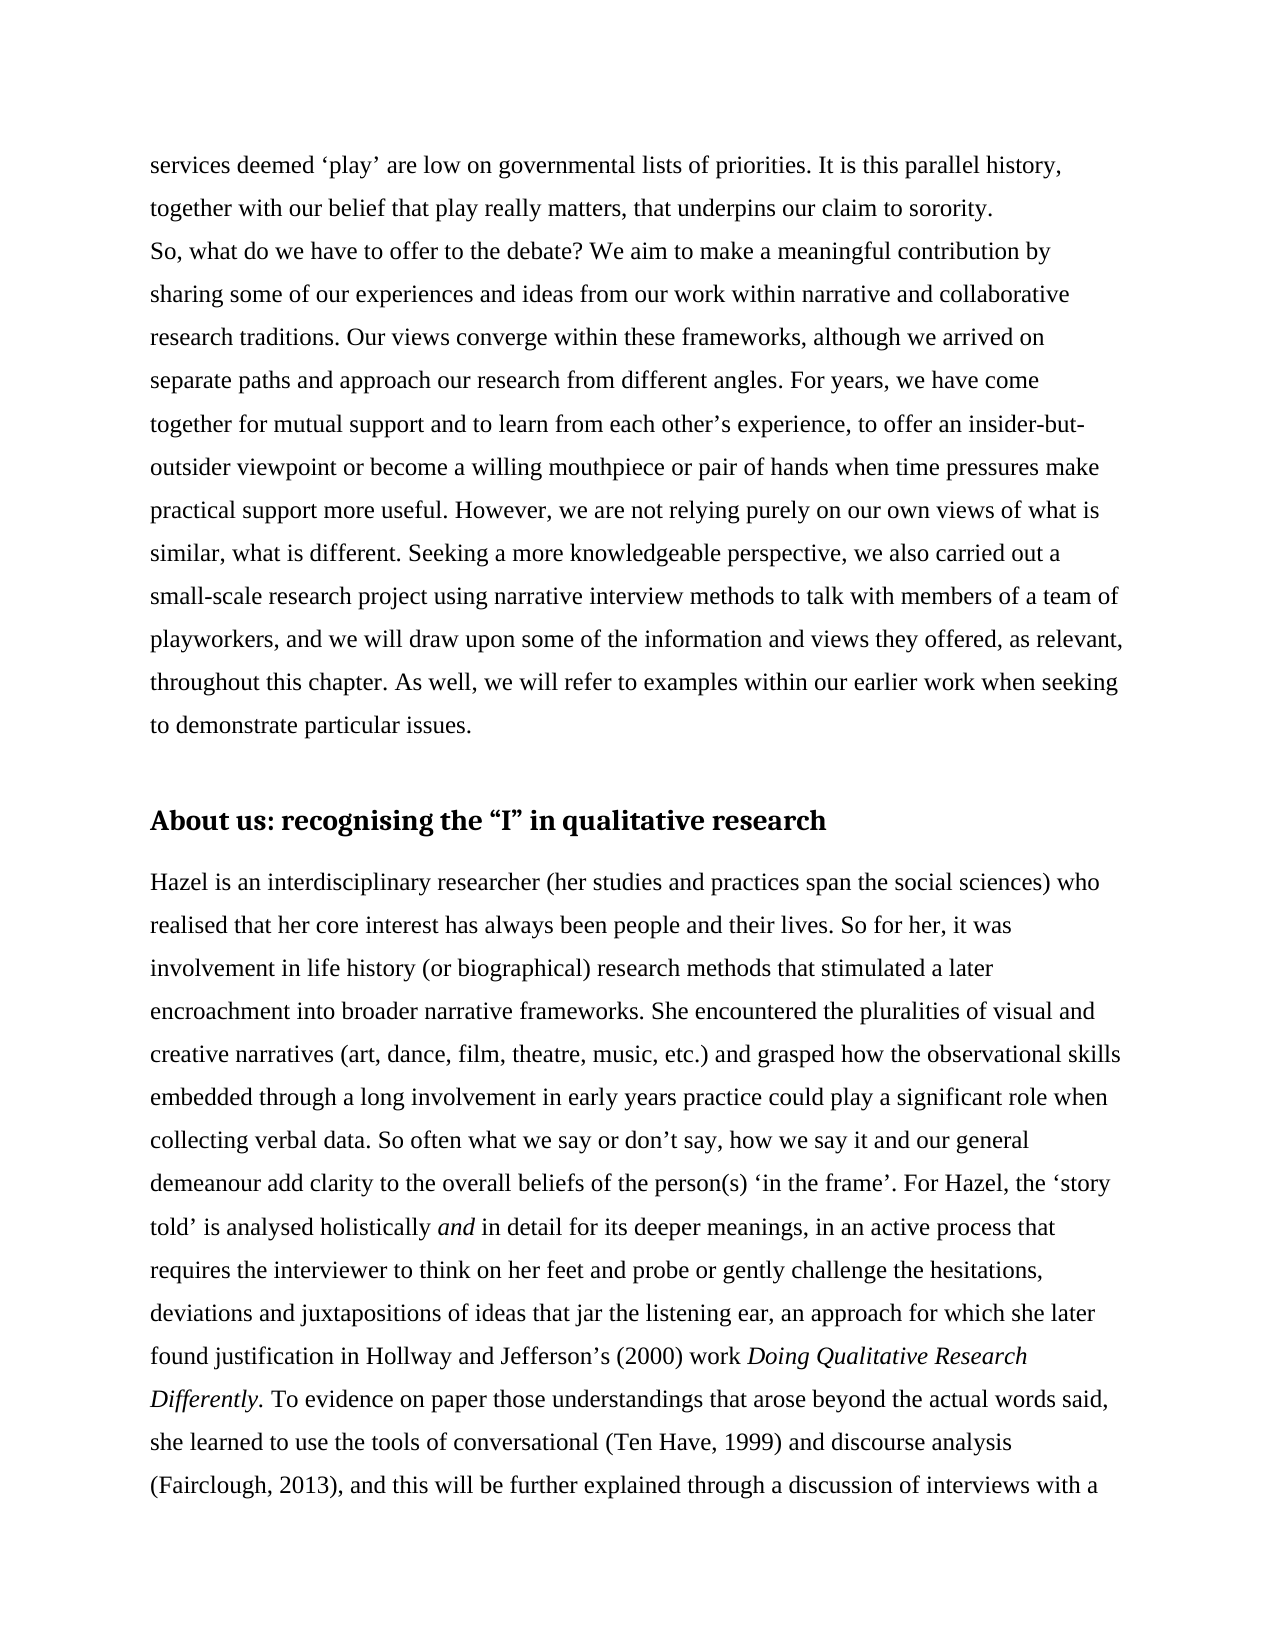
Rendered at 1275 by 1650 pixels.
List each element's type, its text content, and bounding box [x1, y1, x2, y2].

text About us: recognising the “I” in qualitative research [150, 804, 1125, 837]
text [150, 150, 1125, 222]
text So, what do we have to offer to the debate? We aim to make a meaningful contribution by sharing some of our experiences and ideas from our work within narrative and collaborative research traditions. Our views converge within these frameworks, although we arrived on separate paths and approach our research from different angles. For years, we have come together for mutual support and to learn from each other’s experience, to offer an insider-but-outsider viewpoint or become a willing mouthpiece or pair of hands when time pressures make practical support more useful. However, we are not relying purely on our own views of what is similar, what is different. Seeking a more knowledgeable perspective, we also carried out a small-scale research project using narrative interview methods to talk with members of a team of playworkers, and we will draw upon some of the information and views they offered, as relevant, throughout this chapter. As well, we will refer to examples within our earlier work when seeking to demonstrate particular issues. [150, 236, 1125, 739]
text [150, 867, 1125, 1499]
